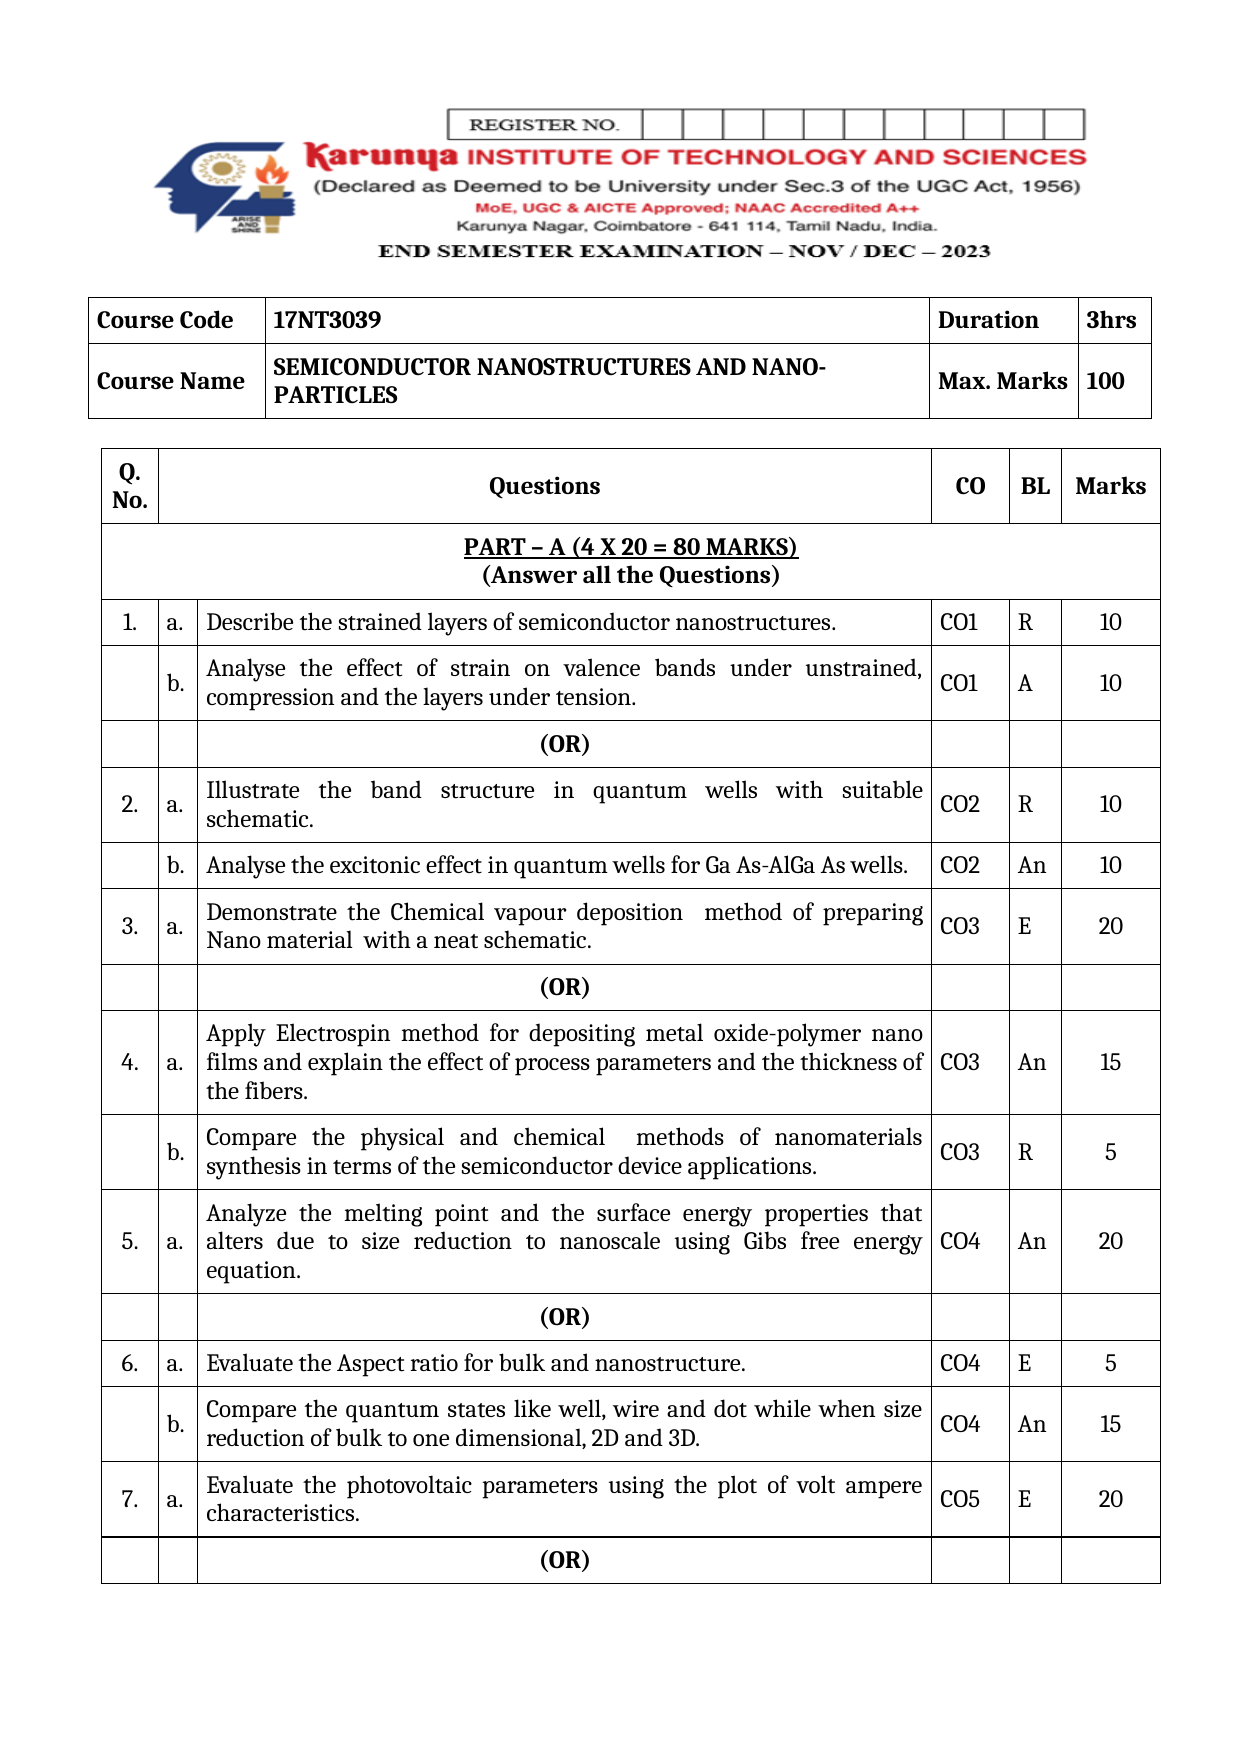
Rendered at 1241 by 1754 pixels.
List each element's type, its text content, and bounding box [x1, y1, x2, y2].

table_cell [932, 1538, 1009, 1583]
table_cell 10 [1062, 768, 1160, 842]
table_header 3hrs [1079, 298, 1151, 343]
table_cell b. [159, 1387, 197, 1461]
table_cell 5. [102, 1190, 158, 1293]
table_cell CO3 [932, 1011, 1009, 1114]
table_cell Evaluate the photovoltaic parameters using the plot of volt ampere characteristics. [198, 1462, 931, 1536]
table_cell Illustrate the band structure in quantum wells with suitable schematic. [198, 768, 931, 842]
table_cell CO5 [932, 1462, 1009, 1536]
table_header 17NT3039 [266, 298, 929, 343]
table_cell 2. [102, 768, 158, 842]
table_cell Evaluate the Aspect ratio for bulk and nanostructure. [198, 1341, 931, 1386]
table_cell CO2 [932, 768, 1009, 842]
table_cell [159, 1294, 197, 1339]
table_cell E [1010, 889, 1061, 963]
table_cell R [1010, 768, 1061, 842]
table_cell [159, 1538, 197, 1583]
table_cell a. [159, 768, 197, 842]
table_cell (OR) [198, 1538, 931, 1583]
table_cell An [1010, 1387, 1061, 1461]
table_header BL [1010, 449, 1061, 523]
table_cell Analyse the excitonic effect in quantum wells for Ga As-AlGa As wells. [198, 843, 931, 888]
table_cell a. [159, 1011, 197, 1114]
table_cell An [1010, 1190, 1061, 1293]
table_cell [1010, 721, 1061, 767]
table_cell R [1010, 600, 1061, 645]
table_cell [1010, 1538, 1061, 1583]
table_header Course Code [89, 298, 265, 343]
table_cell [159, 721, 197, 767]
table_cell [159, 965, 197, 1010]
table_cell Apply Electrospin method for depositing metal oxide-polymer nano films and explain the effect of process parameters and the thickness of the fibers. [198, 1011, 931, 1114]
table_cell 10 [1062, 646, 1160, 720]
table_cell CO3 [932, 1115, 1009, 1189]
table_cell E [1010, 1341, 1061, 1386]
table_cell An [1010, 1011, 1061, 1114]
table_cell a. [159, 1462, 197, 1536]
table_cell CO4 [932, 1341, 1009, 1386]
table_cell (OR) [198, 721, 931, 767]
table_header Questions [159, 449, 931, 523]
table_cell [1062, 1294, 1160, 1339]
table_cell Max. Marks [930, 344, 1078, 418]
table_cell Demonstrate the Chemical vapour deposition method of preparing Nano material with a neat schematic. [198, 889, 931, 963]
table_cell b. [159, 843, 197, 888]
table_cell 3. [102, 889, 158, 963]
table_cell [1010, 1294, 1061, 1339]
table_cell [932, 1294, 1009, 1339]
table_cell [102, 1387, 158, 1461]
table_cell [102, 646, 158, 720]
table_header CO [932, 449, 1009, 523]
table_cell 5 [1062, 1341, 1160, 1386]
table_cell PART – A (4 X 20 = 80 MARKS) (Answer all the Questions) [102, 524, 1160, 598]
table_cell Analyse the effect of strain on valence bands under unstrained, compression and the layers under tension. [198, 646, 931, 720]
table_cell 6. [102, 1341, 158, 1386]
table_cell Compare the physical and chemical methods of nanomaterials synthesis in terms of the semiconductor device applications. [198, 1115, 931, 1189]
table_cell E [1010, 1462, 1061, 1536]
table_cell [932, 965, 1009, 1010]
table_cell [102, 1538, 158, 1583]
table_cell [1062, 1538, 1160, 1583]
table_cell a. [159, 1190, 197, 1293]
table_cell 20 [1062, 1190, 1160, 1293]
table_cell 20 [1062, 1462, 1160, 1536]
table_cell A [1010, 646, 1061, 720]
table_cell 4. [102, 1011, 158, 1114]
table_cell CO1 [932, 600, 1009, 645]
table_cell 100 [1079, 344, 1151, 418]
table_cell Compare the quantum states like well, wire and dot while when size reduction of bulk to one dimensional, 2D and 3D. [198, 1387, 931, 1461]
table_cell [102, 965, 158, 1010]
table_cell 20 [1062, 889, 1160, 963]
table_cell 15 [1062, 1387, 1160, 1461]
table_header Marks [1062, 449, 1160, 523]
picture [150, 89, 1091, 268]
table_cell a. [159, 1341, 197, 1386]
table_cell Course Name [89, 344, 265, 418]
table_cell [1010, 965, 1061, 1010]
table_cell a. [159, 600, 197, 645]
table_cell CO4 [932, 1387, 1009, 1461]
table_cell [102, 1115, 158, 1189]
table_header Q. No. [102, 449, 158, 523]
table_cell [932, 721, 1009, 767]
table_cell [102, 843, 158, 888]
table_cell CO1 [932, 646, 1009, 720]
table_cell b. [159, 1115, 197, 1189]
table_cell 10 [1062, 600, 1160, 645]
table_cell b. [159, 646, 197, 720]
table_cell 5 [1062, 1115, 1160, 1189]
table_cell Describe the strained layers of semiconductor nanostructures. [198, 600, 931, 645]
table_cell SEMICONDUCTOR NANOSTRUCTURES AND NANO-PARTICLES [266, 344, 929, 418]
table_cell [102, 721, 158, 767]
table_cell a. [159, 889, 197, 963]
table_cell [1062, 721, 1160, 767]
table_cell [1062, 965, 1160, 1010]
table_cell CO3 [932, 889, 1009, 963]
table_cell 1. [102, 600, 158, 645]
table_cell (OR) [198, 1294, 931, 1339]
table_cell 15 [1062, 1011, 1160, 1114]
table_cell (OR) [198, 965, 931, 1010]
table_cell CO4 [932, 1190, 1009, 1293]
table_cell 7. [102, 1462, 158, 1536]
table_cell [102, 1294, 158, 1339]
table_cell An [1010, 843, 1061, 888]
table_cell Analyze the melting point and the surface energy properties that alters due to size reduction to nanoscale using Gibs free energy equation. [198, 1190, 931, 1293]
table_cell R [1010, 1115, 1061, 1189]
table_cell CO2 [932, 843, 1009, 888]
table_cell 10 [1062, 843, 1160, 888]
table_header Duration [930, 298, 1078, 343]
